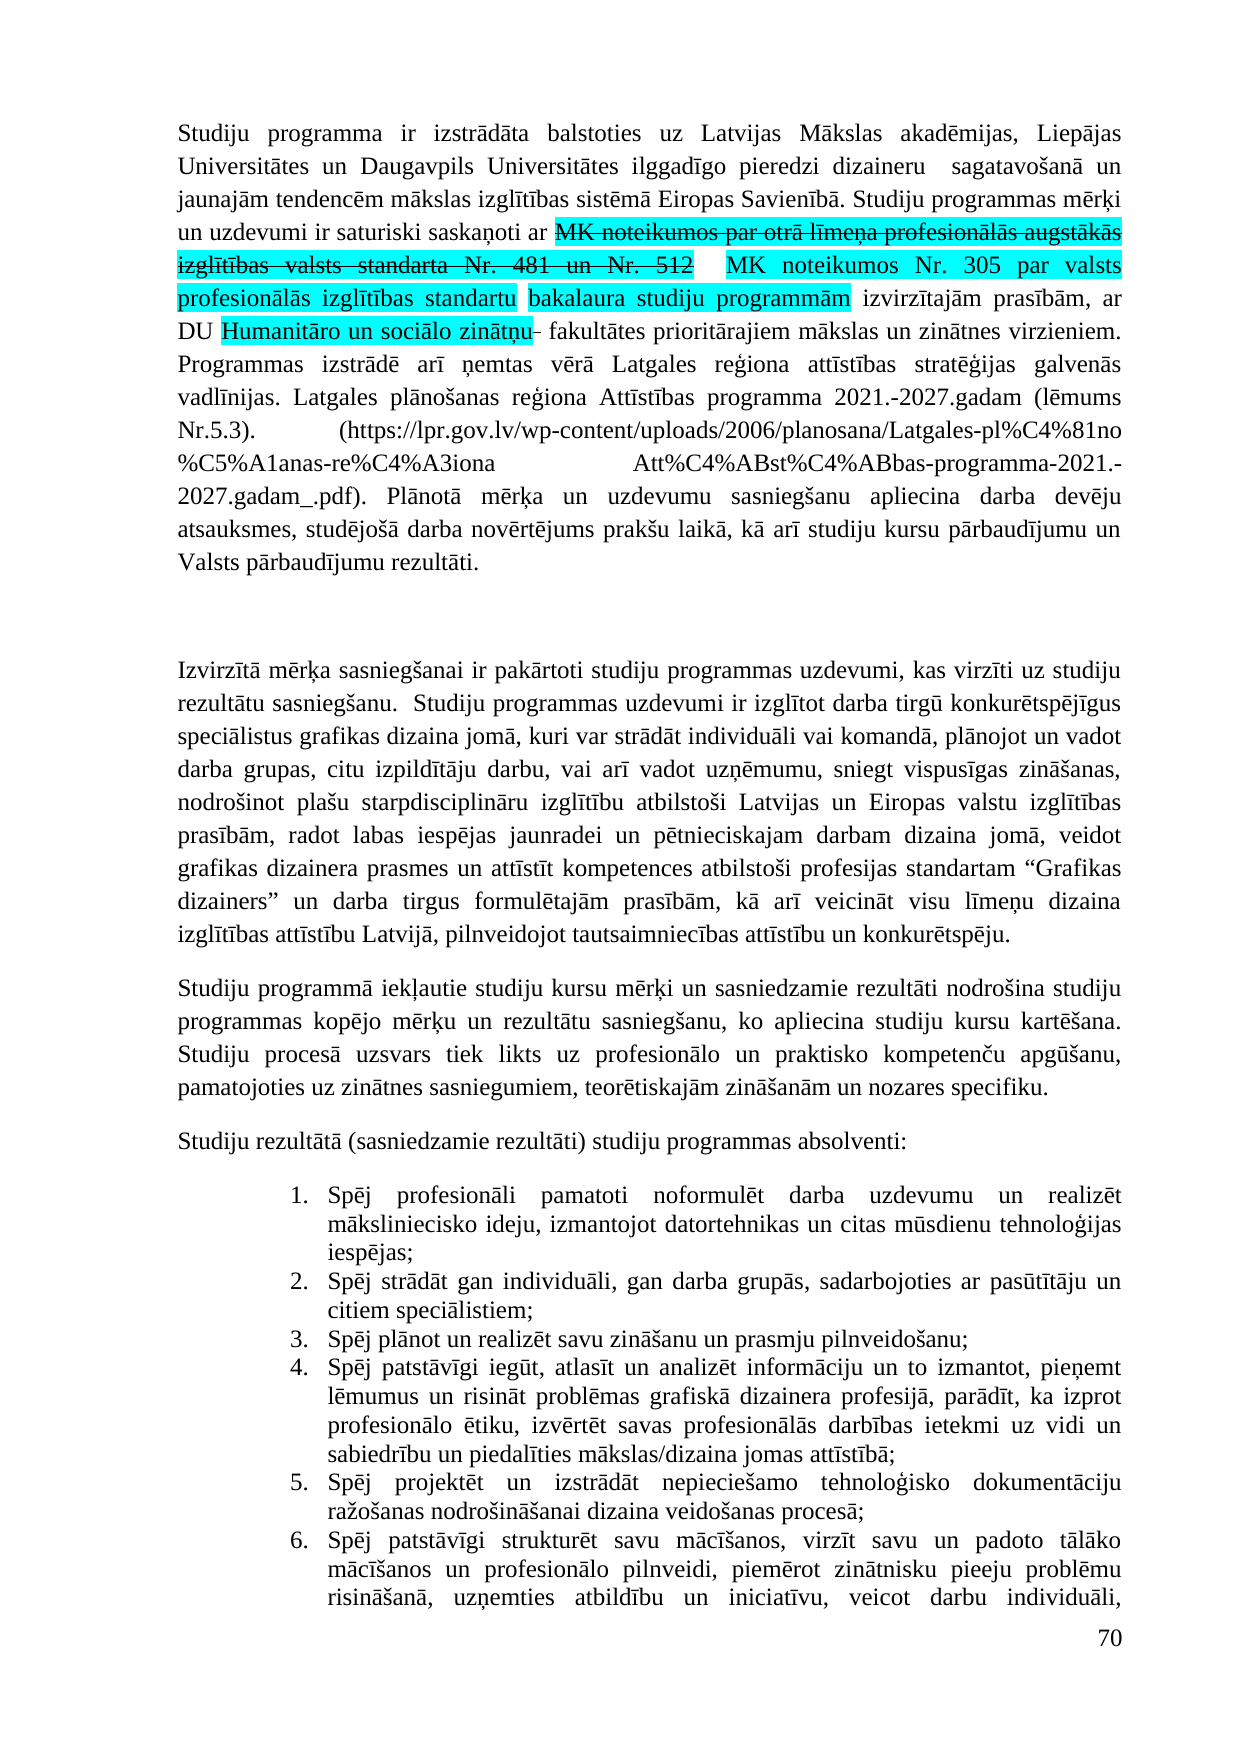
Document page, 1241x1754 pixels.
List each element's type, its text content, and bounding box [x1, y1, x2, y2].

list Spēj plānot un realizēt savu zināšanu un prasmju pilnveidošanu; [290, 1324, 1122, 1352]
list Spēj projektēt un izstrādāt nepieciešamo tehnoloģisko dokumentāciju ražošanas nodrošināšanai dizaina veidošanas procesā; [290, 1467, 1122, 1525]
list Spēj strādāt gan individuāli, gan darba grupās, sadarbojoties ar pasūtītāju un citiem speciālistiem; [290, 1266, 1122, 1324]
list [290, 1525, 1122, 1611]
list Spēj profesionāli pamatoti noformulēt darba uzdevumu un realizēt māksliniecisko ideju, izmantojot datortehnikas un citas mūsdienu tehnoloģijas iespējas; [290, 1180, 1122, 1266]
list Spēj patstāvīgi iegūt, atlasīt un analizēt informāciju un to izmantot, pieņemt lēmumus un risināt problēmas grafiskā dizainera profesijā, parādīt, ka izprot profesionālo ētiku, izvērtēt savas profesionālās darbības ietekmi uz vidi un sabiedrību un piedalīties mākslas/dizaina jomas attīstībā; [290, 1352, 1122, 1467]
text Studiju programmā iekļautie studiju kursu mērķi un sasniedzamie rezultāti nodrošina studiju programmas kopējo mērķu un rezultātu sasniegšanu, ko apliecina studiju kursu kartēšana. Studiju procesā uzsvars tiek likts uz profesionālo un praktisko kompetenču apgūšanu, pamatojoties uz zinātnes sasniegumiem, teorētiskajām zināšanām un nozares specifiku. [177, 973, 1122, 1101]
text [177, 118, 1122, 576]
text Izvirzītā mērķa sasniegšanai ir pakārtoti studiju programmas uzdevumi, kas virzīti uz studiju rezultātu sasniegšanu. Studiju programmas uzdevumi ir izglītot darba tirgū konkurētspējīgus speciālistus grafikas dizaina jomā, kuri var strādāt individuāli vai komandā, plānojot un vadot darba grupas, citu izpildītāju darbu, vai arī vadot uzņēmumu, sniegt vispusīgas zināšanas, nodrošinot plašu starpdisciplināru izglītību atbilstoši Latvijas un Eiropas valstu izglītības prasībām, radot labas iespējas jaunradei un pētnieciskajam darbam dizaina jomā, veidot grafikas dizainera prasmes un attīstīt kompetences atbilstoši profesijas standartam “Grafikas dizainers” un darba tirgus formulētajām prasībām, kā arī veicināt visu līmeņu dizaina izglītības attīstību Latvijā, pilnveidojot tautsaimniecības attīstību un konkurētspēju. [177, 655, 1122, 948]
text Studiju rezultātā (sasniedzamie rezultāti) studiju programmas absolventi: [177, 1126, 1122, 1155]
